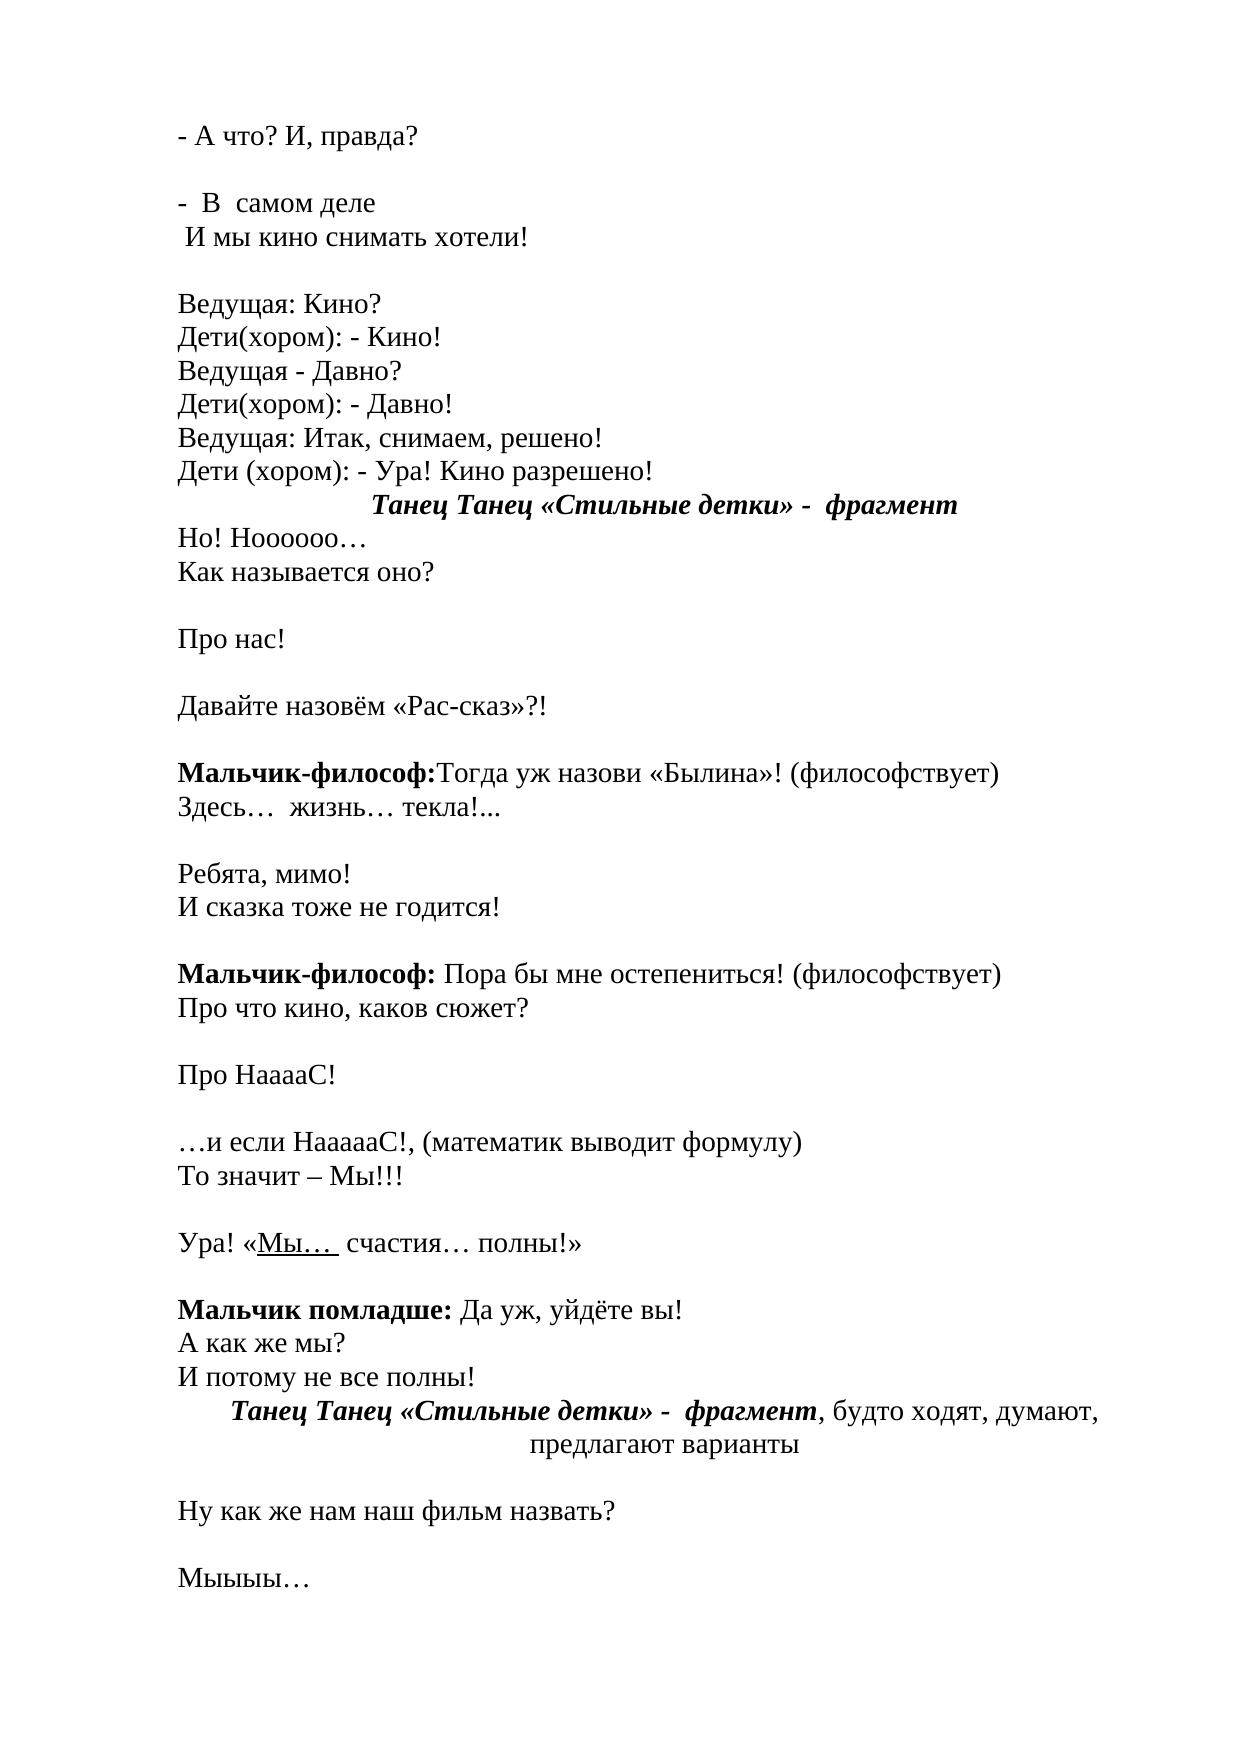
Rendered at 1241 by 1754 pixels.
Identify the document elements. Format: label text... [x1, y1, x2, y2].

text И сказка тоже не годится! [177, 889, 1152, 923]
text Про что кино, каков сюжет? [177, 990, 1152, 1024]
text Ну как же нам наш фильм назвать? [177, 1493, 1152, 1527]
text Дети (хором): - Ура! Кино разрешено! [177, 453, 1152, 487]
text Мыыыы… [177, 1560, 1152, 1594]
text Как называется оно? [177, 554, 1152, 588]
text Ведущая - Давно? [177, 353, 1152, 386]
text Дети(хором): - Давно! [177, 386, 1152, 420]
text Танец Танец «Стильные детки» - фрагмент, будто ходят, думают, предлагают варианты [177, 1393, 1152, 1460]
text Танец Танец «Стильные детки» - фрагмент [177, 487, 1152, 521]
text Ведущая: Итак, снимаем, решено! [177, 420, 1152, 453]
text Про НааааС! [177, 1057, 1152, 1091]
text Мальчик помладше: Да уж, уйдёте вы! [177, 1292, 1152, 1326]
text Но! Ноооооо… [177, 521, 1152, 554]
text Здесь… жизнь… текла!... [177, 789, 1152, 822]
text Мальчик-философ: Пора бы мне остепениться! (философствует) [177, 957, 1152, 990]
text …и если НаааааС!, (математик выводит формулу) [177, 1124, 1152, 1158]
text - В самом деле [177, 185, 1152, 219]
text То значит – Мы!!! [177, 1158, 1152, 1191]
text - А что? И, правда? [177, 118, 1152, 152]
text Ура! «Мы… счастия… полны!» [177, 1225, 1152, 1258]
text Ведущая: Кино? [177, 286, 1152, 319]
text Дети(хором): - Кино! [177, 319, 1152, 353]
text Ребята, мимо! [177, 856, 1152, 889]
text Давайте назовём «Рас-сказ»?! [177, 688, 1152, 722]
text И мы кино снимать хотели! [177, 219, 1152, 252]
text Мальчик-философ:Тогда уж назови «Былина»! (философствует) [177, 755, 1152, 789]
text Про нас! [177, 621, 1152, 655]
text И потому не все полны! [177, 1359, 1152, 1393]
text А как же мы? [177, 1326, 1152, 1359]
